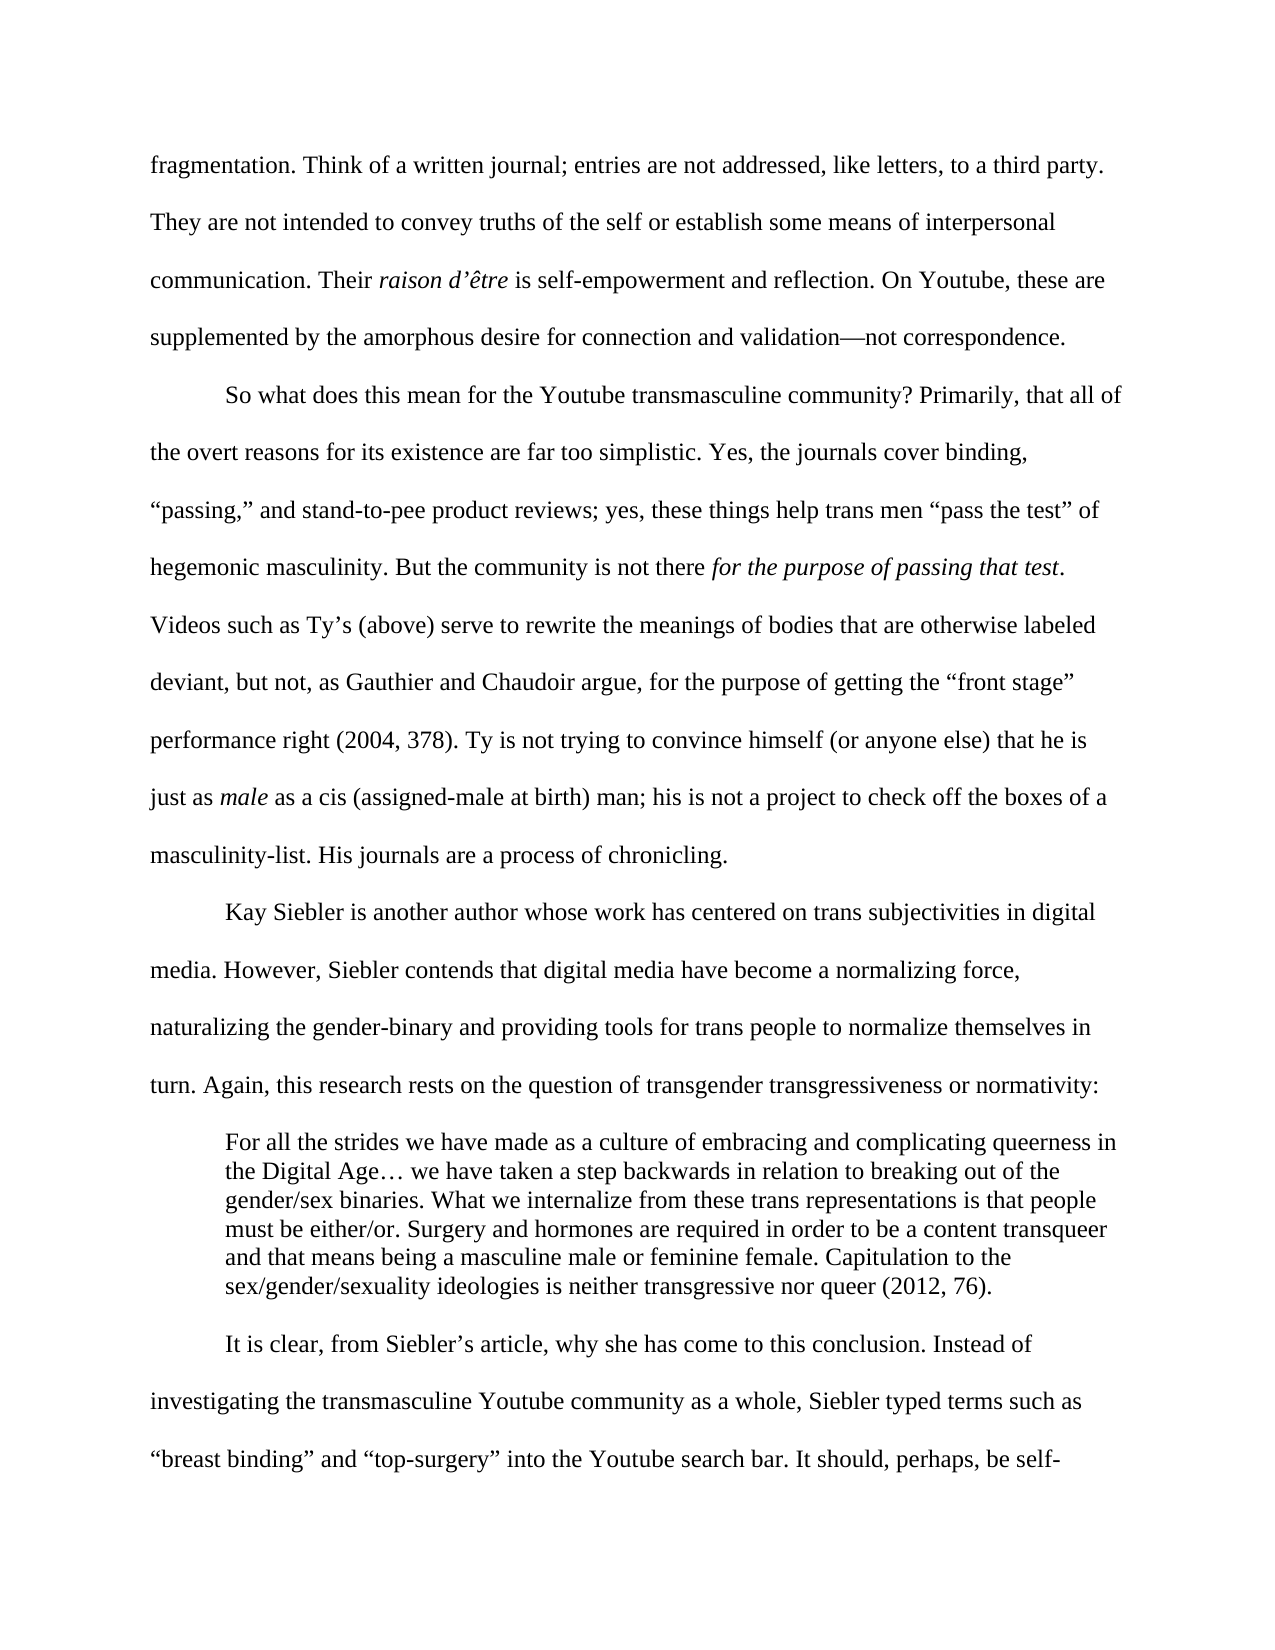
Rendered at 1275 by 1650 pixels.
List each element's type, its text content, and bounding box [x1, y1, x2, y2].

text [150, 150, 1125, 351]
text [150, 1329, 1125, 1472]
text Kay Siebler is another author whose work has centered on trans subjectivities in digital media. However, Siebler contends that digital media have become a normalizing force, naturalizing the gender-binary and providing tools for trans people to normalize themselves in turn. Again, this research rests on the question of transgender transgressiveness or normativity: [150, 897, 1125, 1099]
text So what does this mean for the Youtube transmasculine community? Primarily, that all of the overt reasons for its existence are far too simplistic. Yes, the journals cover binding, “passing,” and stand-to-pee product reviews; yes, these things help trans men “pass the test” of hegemonic masculinity. But the community is not there for the purpose of passing that test. Videos such as Ty’s (above) serve to rewrite the meanings of bodies that are otherwise labeled deviant, but not, as Gauthier and Chaudoir argue, for the purpose of getting the “front stage” performance right (2004, 378). Ty is not trying to convince himself (or anyone else) that he is just as male as a cis (assigned-male at birth) man; his is not a project to check off the boxes of a masculinity-list. His journals are a process of chronicling. [150, 380, 1125, 869]
text For all the strides we have made as a culture of embracing and complicating queerness in the Digital Age… we have taken a step backwards in relation to breaking out of the gender/sex binaries. What we internalize from these trans representations is that people must be either/or. Surgery and hormones are required in order to be a content transqueer and that means being a masculine male or feminine female. Capitulation to the sex/gender/sexuality ideologies is neither transgressive nor queer (2012, 76). [225, 1127, 1125, 1300]
